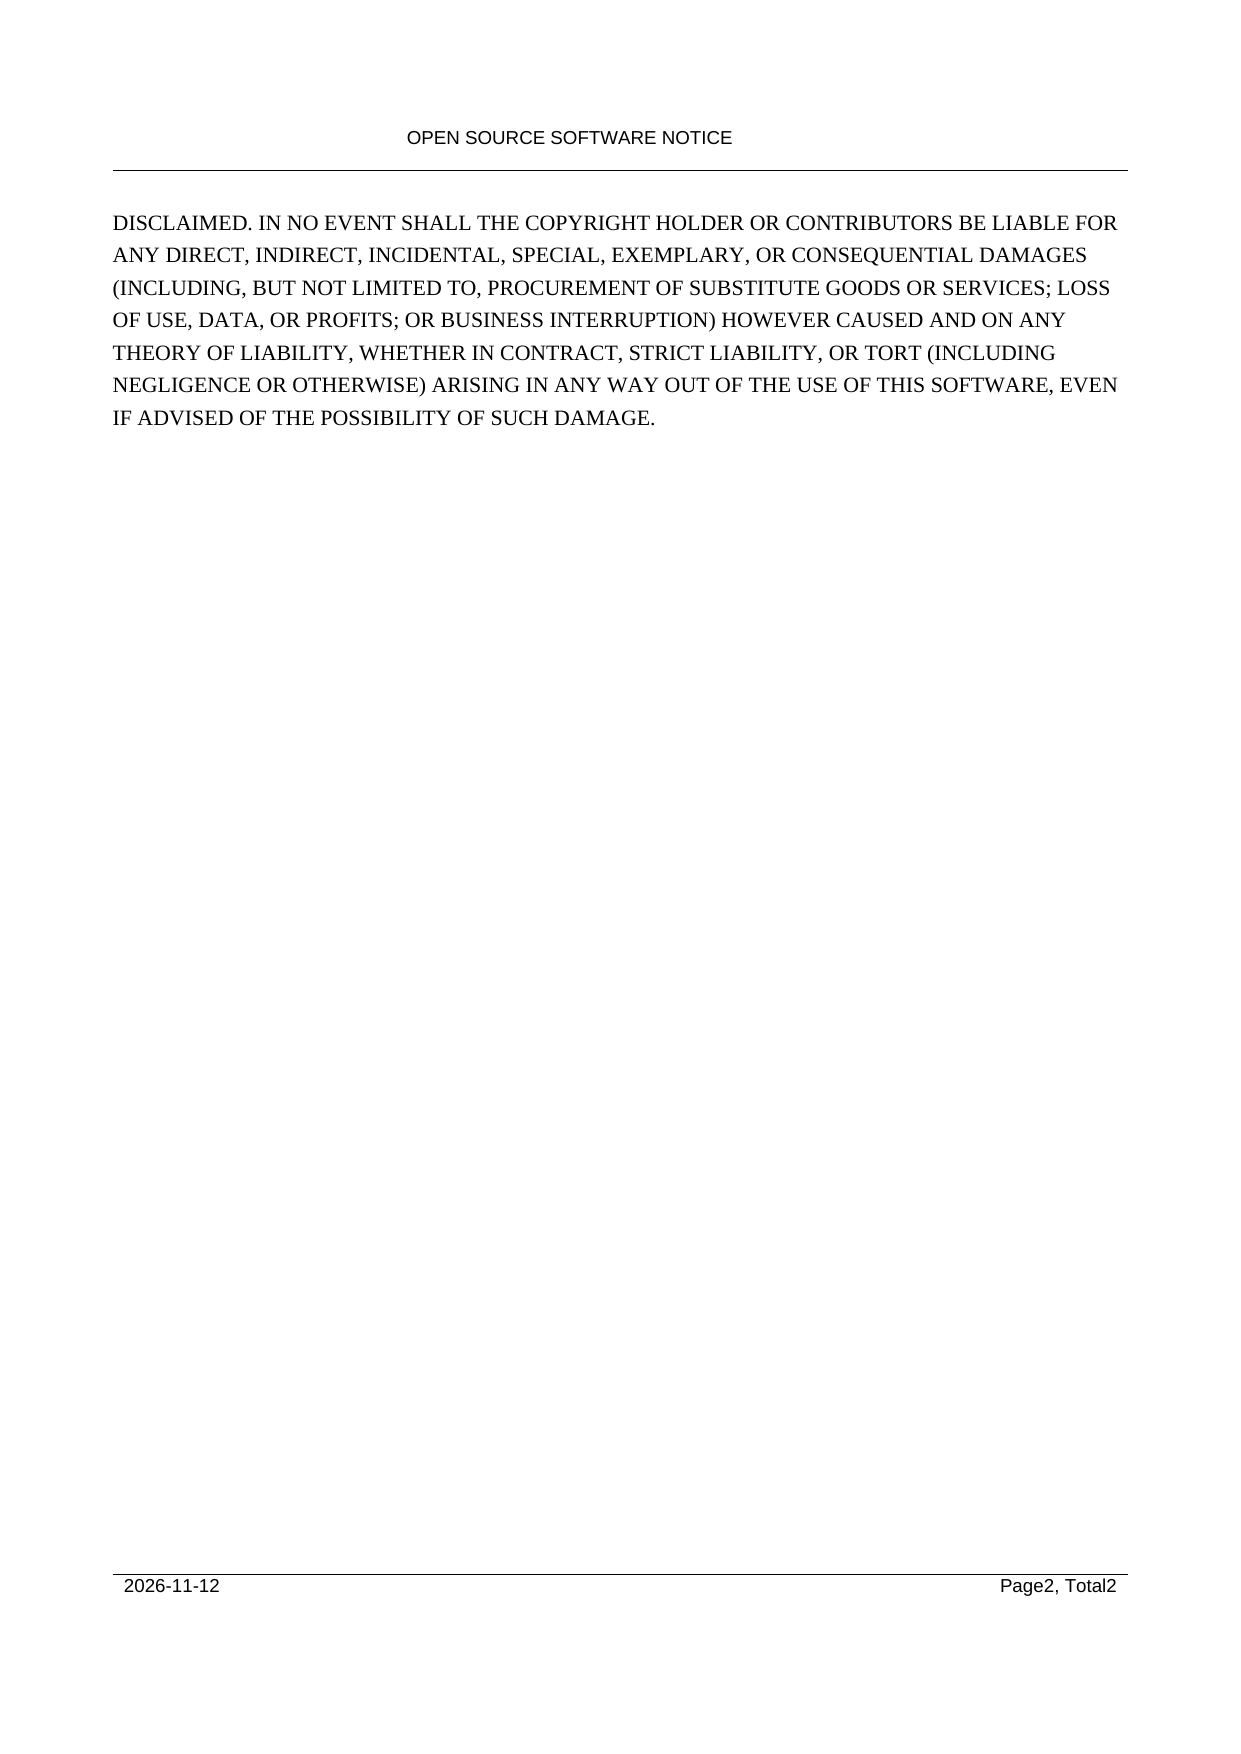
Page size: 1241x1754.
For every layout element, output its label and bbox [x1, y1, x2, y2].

text [112, 206, 1128, 434]
